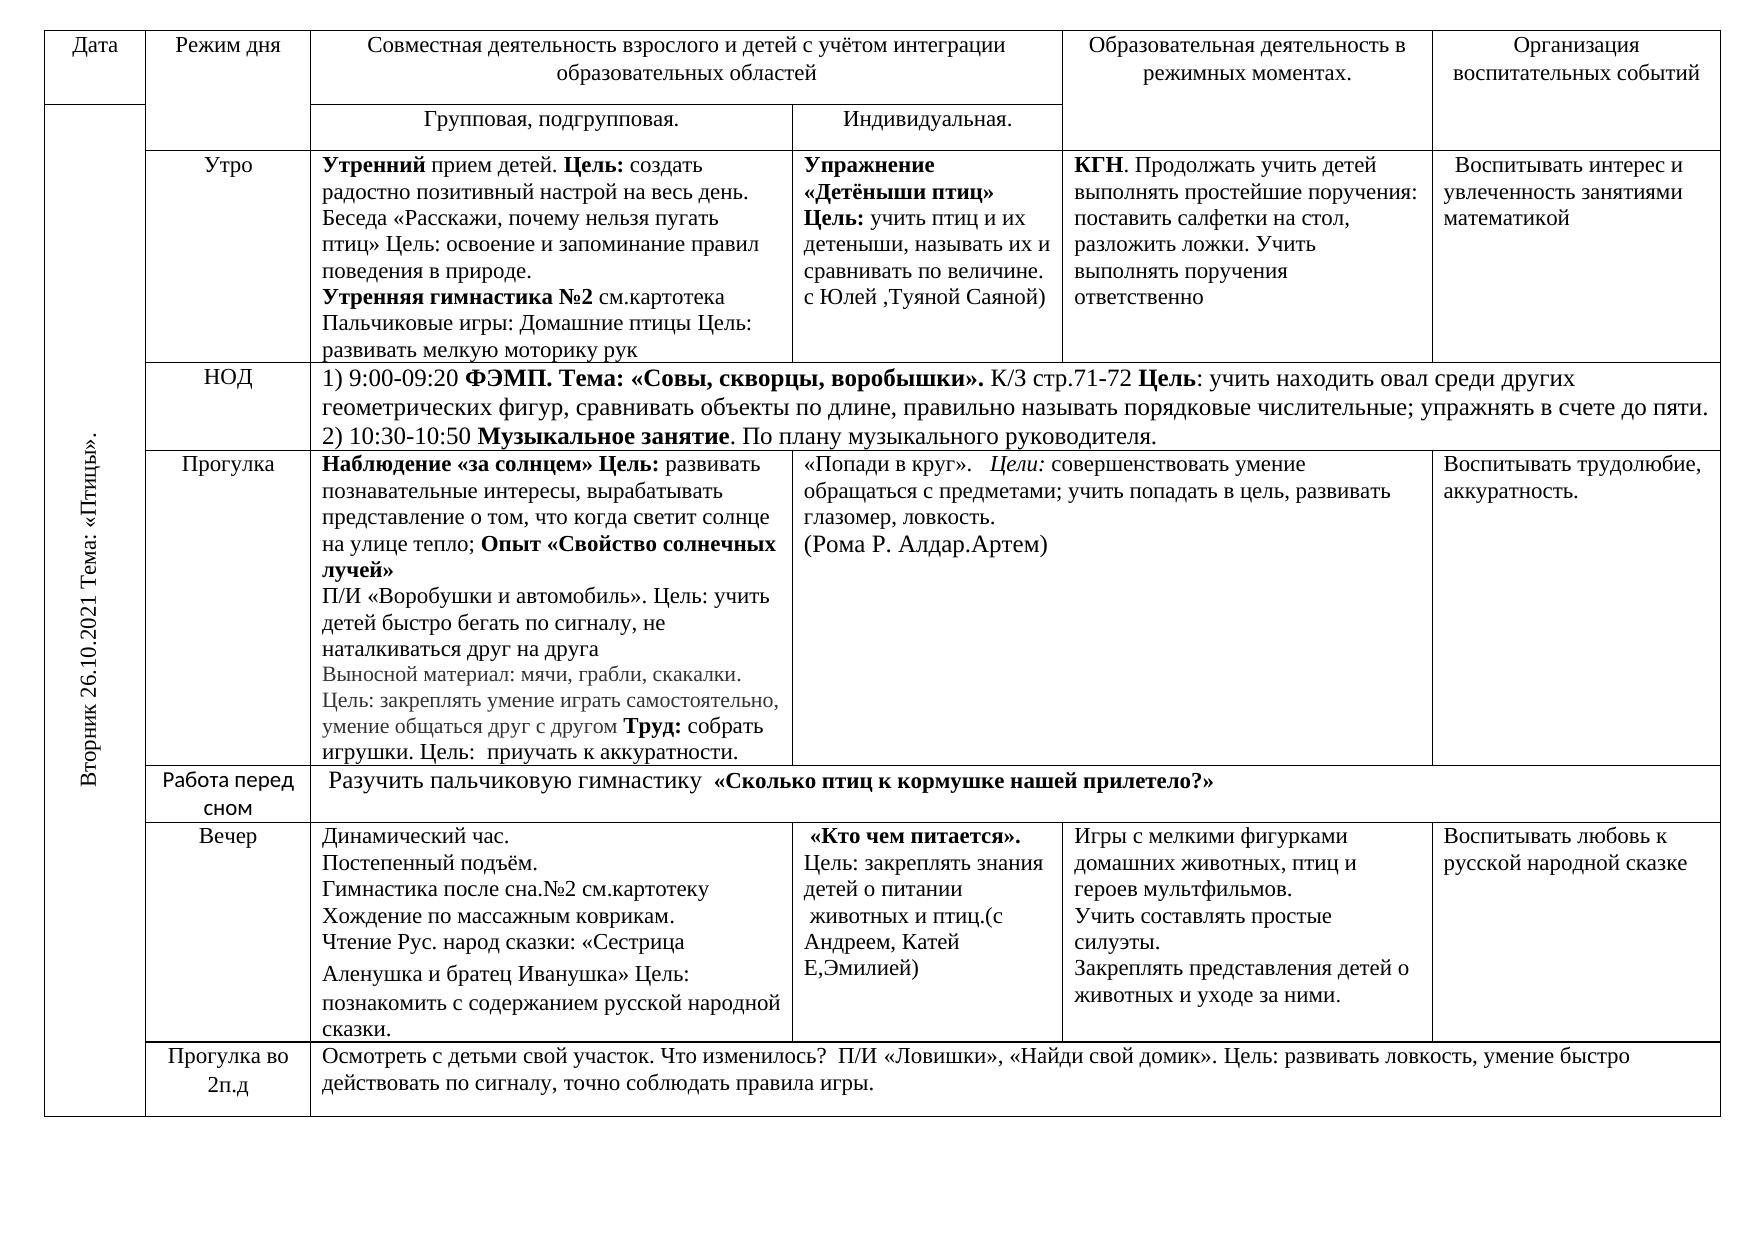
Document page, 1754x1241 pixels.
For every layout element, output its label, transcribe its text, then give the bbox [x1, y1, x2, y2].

table_header Дата [45, 31, 145, 104]
table_header Совместная деятельность взрослого и детей с учётом интеграции образовательных областей [311, 31, 1062, 104]
table_cell Наблюдение «за солнцем» Цель: развивать познавательные интересы, вырабатывать представление о том, что когда светит солнце на улице тепло; Опыт «Свойство солнечных лучей» П/И «Воробушки и автомобиль». Цель: учить детей быстро бегать по сигналу, не наталкиваться друг на друга Выносной материал: мячи, грабли, скакалки. Цель: закреплять умение играть самостоятельно, умение общаться друг с другом Труд: собрать игрушки. Цель: приучать к аккуратности. [311, 451, 792, 764]
table_header Организация воспитательных событий [1433, 31, 1720, 150]
table_cell 1) 9:00-09:20 ФЭМП. Тема: «Совы, скворцы, воробышки». К/З стр.71-72 Цель: учить находить овал среди других геометрических фигур, сравнивать объекты по длине, правильно называть порядковые числительные; упражнять в счете до пяти. 2) 10:30-10:50 Музыкальное занятие. По плану музыкального руководителя. [311, 363, 1720, 449]
table_cell НОД [146, 363, 310, 449]
table_cell Воспитывать трудолюбие, аккуратность. [1433, 451, 1720, 764]
table_cell Прогулка [146, 451, 310, 764]
table_cell Воспитывать интерес и увлеченность занятиями математикой [1433, 151, 1720, 362]
table_header Образовательная деятельность в режимных моментах. [1063, 31, 1432, 150]
table_cell Утренний прием детей. Цель: создать радостно позитивный настрой на весь день. Беседа «Расскажи, почему нельзя пугать птиц» Цель: освоение и запоминание правил поведения в природе. Утренняя гимнастика №2 см.картотека Пальчиковые игры: Домашние птицы Цель: развивать мелкую моторику рук [311, 151, 792, 362]
table_cell «Попади в круг». Цели: совершенствовать умение обращаться с предметами; учить попадать в цель, развивать глазомер, ловкость. (Рома Р. Алдар.Артем) [793, 451, 1432, 764]
table_cell «Кто чем питается». Цель: закреплять знания детей о питании животных и птиц.(с Андреем, Катей Е,Эмилией) [793, 823, 1062, 1041]
table_cell Игры с мелкими фигурками домашних животных, птиц и героев мультфильмов. Учить составлять простые силуэты. Закреплять представления детей о животных и уходе за ними. [1063, 823, 1432, 1041]
table_cell Вечер [146, 823, 310, 1041]
table_cell Прогулка во 2п.д [146, 1043, 310, 1116]
table_header Режим дня [146, 31, 310, 150]
table_cell Групповая, подгрупповая. [311, 105, 792, 150]
table_cell Осмотреть с детьми свой участок. Что изменилось? П/И «Ловишки», «Найди свой домик». Цель: развивать ловкость, умение быстро действовать по сигналу, точно соблюдать правила игры. [311, 1043, 1720, 1116]
table_cell Утро [146, 151, 310, 362]
table_cell Разучить пальчиковую гимнастику «Сколько птиц к кормушке нашей прилетело?» [311, 766, 1720, 822]
table_cell Работа перед сном [146, 766, 310, 822]
table_cell Динамический час. Постепенный подъём. Гимнастика после сна.№2 см.картотеку Хождение по массажным коврикам. Чтение Рус. народ сказки: «Сестрица Аленушка и братец Иванушка» Цель: познакомить с содержанием русской народной сказки. [311, 823, 792, 1041]
table_cell Упражнение «Детёныши птиц» Цель: учить птиц и их детеныши, называть их и сравнивать по величине. с Юлей ,Туяной Саяной) [793, 151, 1062, 362]
table_cell КГН. Продолжать учить детей выполнять простейшие поручения: поставить салфетки на стол, разложить ложки. Учить выполнять поручения ответственно [1063, 151, 1432, 362]
table_cell Вторник 26.10.2021 Тема: «Птицы». [45, 105, 145, 1116]
table_cell Индивидуальная. [793, 105, 1062, 150]
table_cell Воспитывать любовь к русской народной сказке [1433, 823, 1720, 1041]
